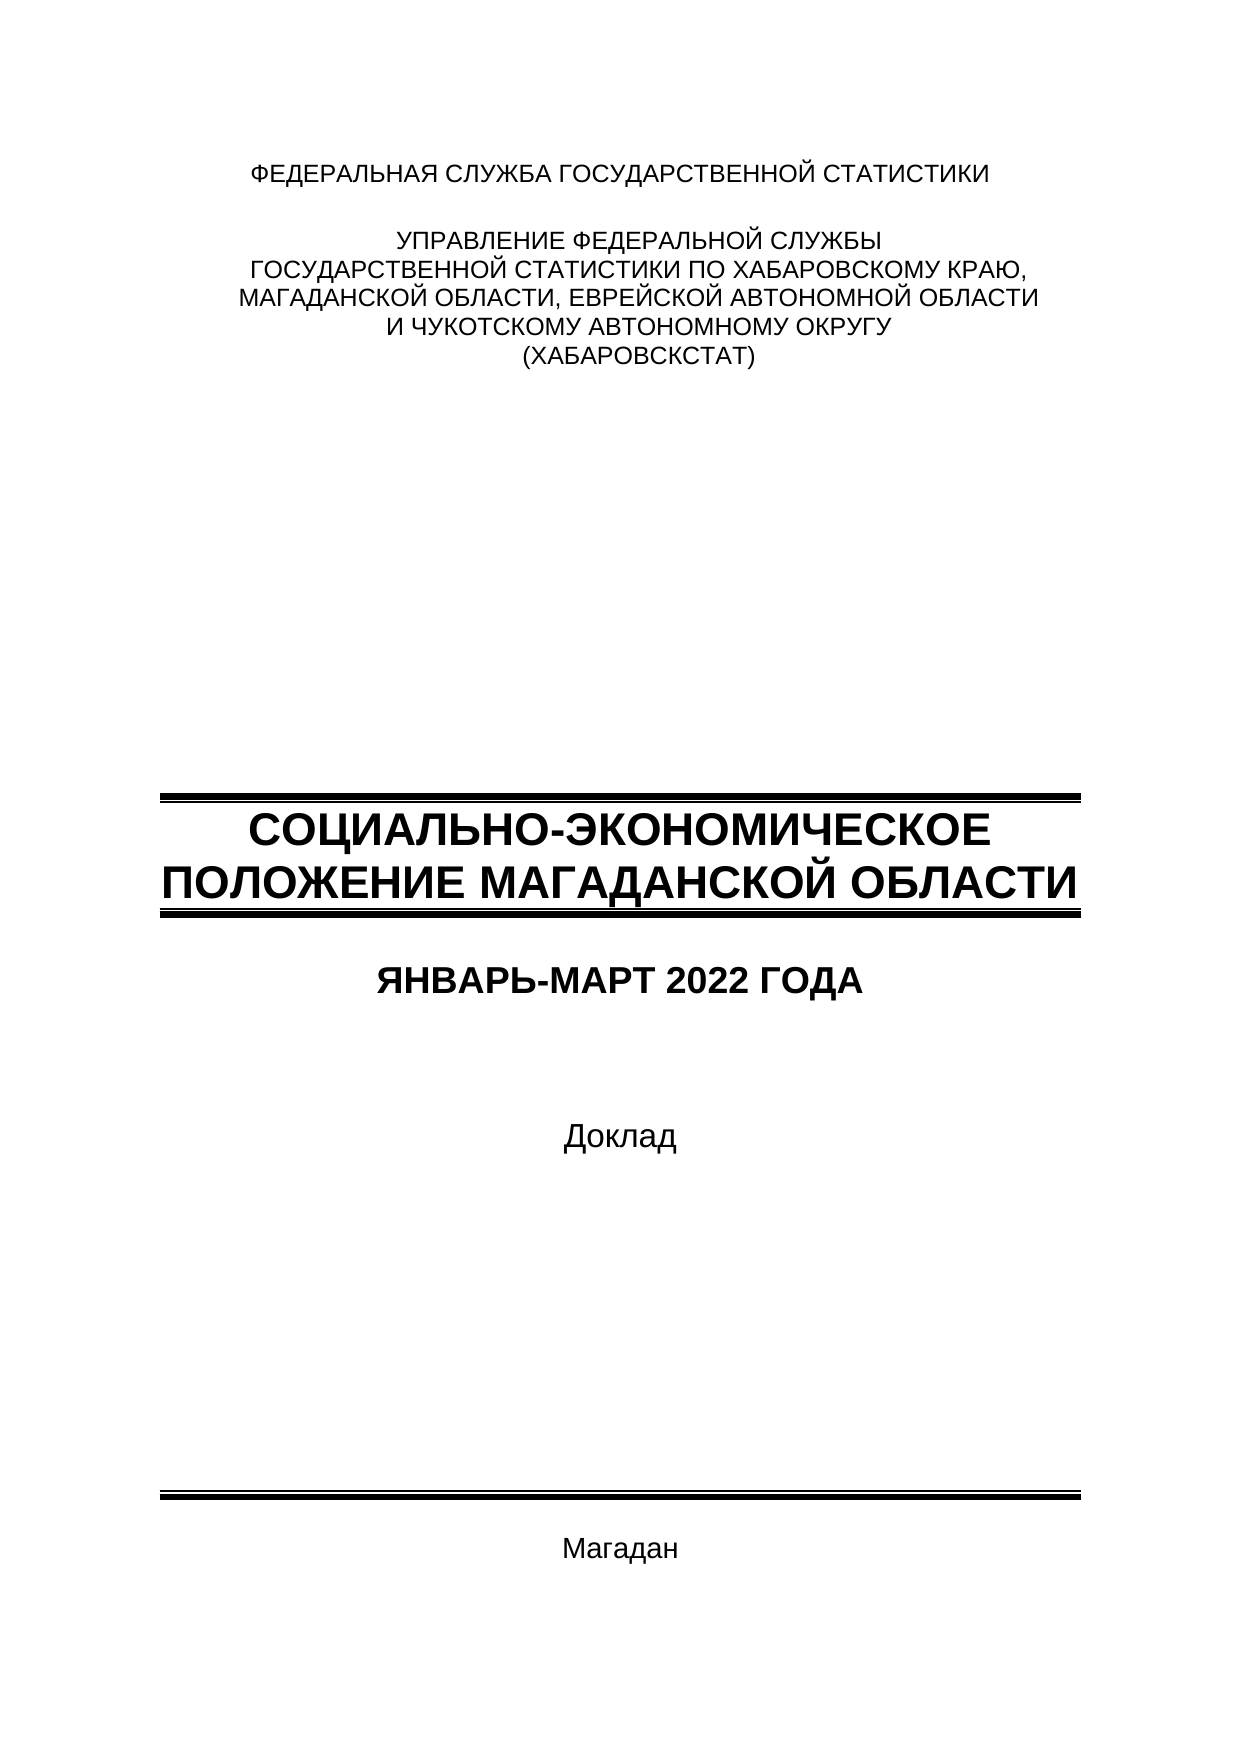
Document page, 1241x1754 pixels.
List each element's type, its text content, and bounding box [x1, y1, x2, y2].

text СОЦИАЛЬНО-ЭКОНОМИЧЕСКОЕ [159, 803, 1081, 856]
text (ХАБАРОВСКСТАТ) [159, 341, 1118, 369]
text ПОЛОЖЕНИЕ МАГАДАНСКОЙ ОБЛАСТИ [159, 856, 1081, 908]
text УПРАВЛЕНИЕ ФЕДЕРАЛЬНОЙ СЛУЖБЫ ГОСУДАРСТВЕННОЙ СТАТИСТИКИ ПО ХАБАРОВСКОМУ КРАЮ, [159, 226, 1118, 283]
text МАГАДАНСКОЙ ОБЛАСТИ, ЕВРЕЙСКОЙ АВТОНОМНОЙ ОБЛАСТИ [159, 283, 1118, 312]
text Магадан [159, 1531, 1081, 1564]
text ЯНВАРЬ-МАРТ 2022 ГОДА [159, 958, 1081, 1001]
text Доклад [159, 1116, 1081, 1155]
text И ЧУКОТСКОМУ АВТОНОМНОМУ ОКРУГУ [159, 312, 1118, 341]
text ФЕДЕРАЛЬНАЯ СЛУЖБА ГОСУДАРСТВЕННОЙ СТАТИСТИКИ [159, 130, 1081, 187]
